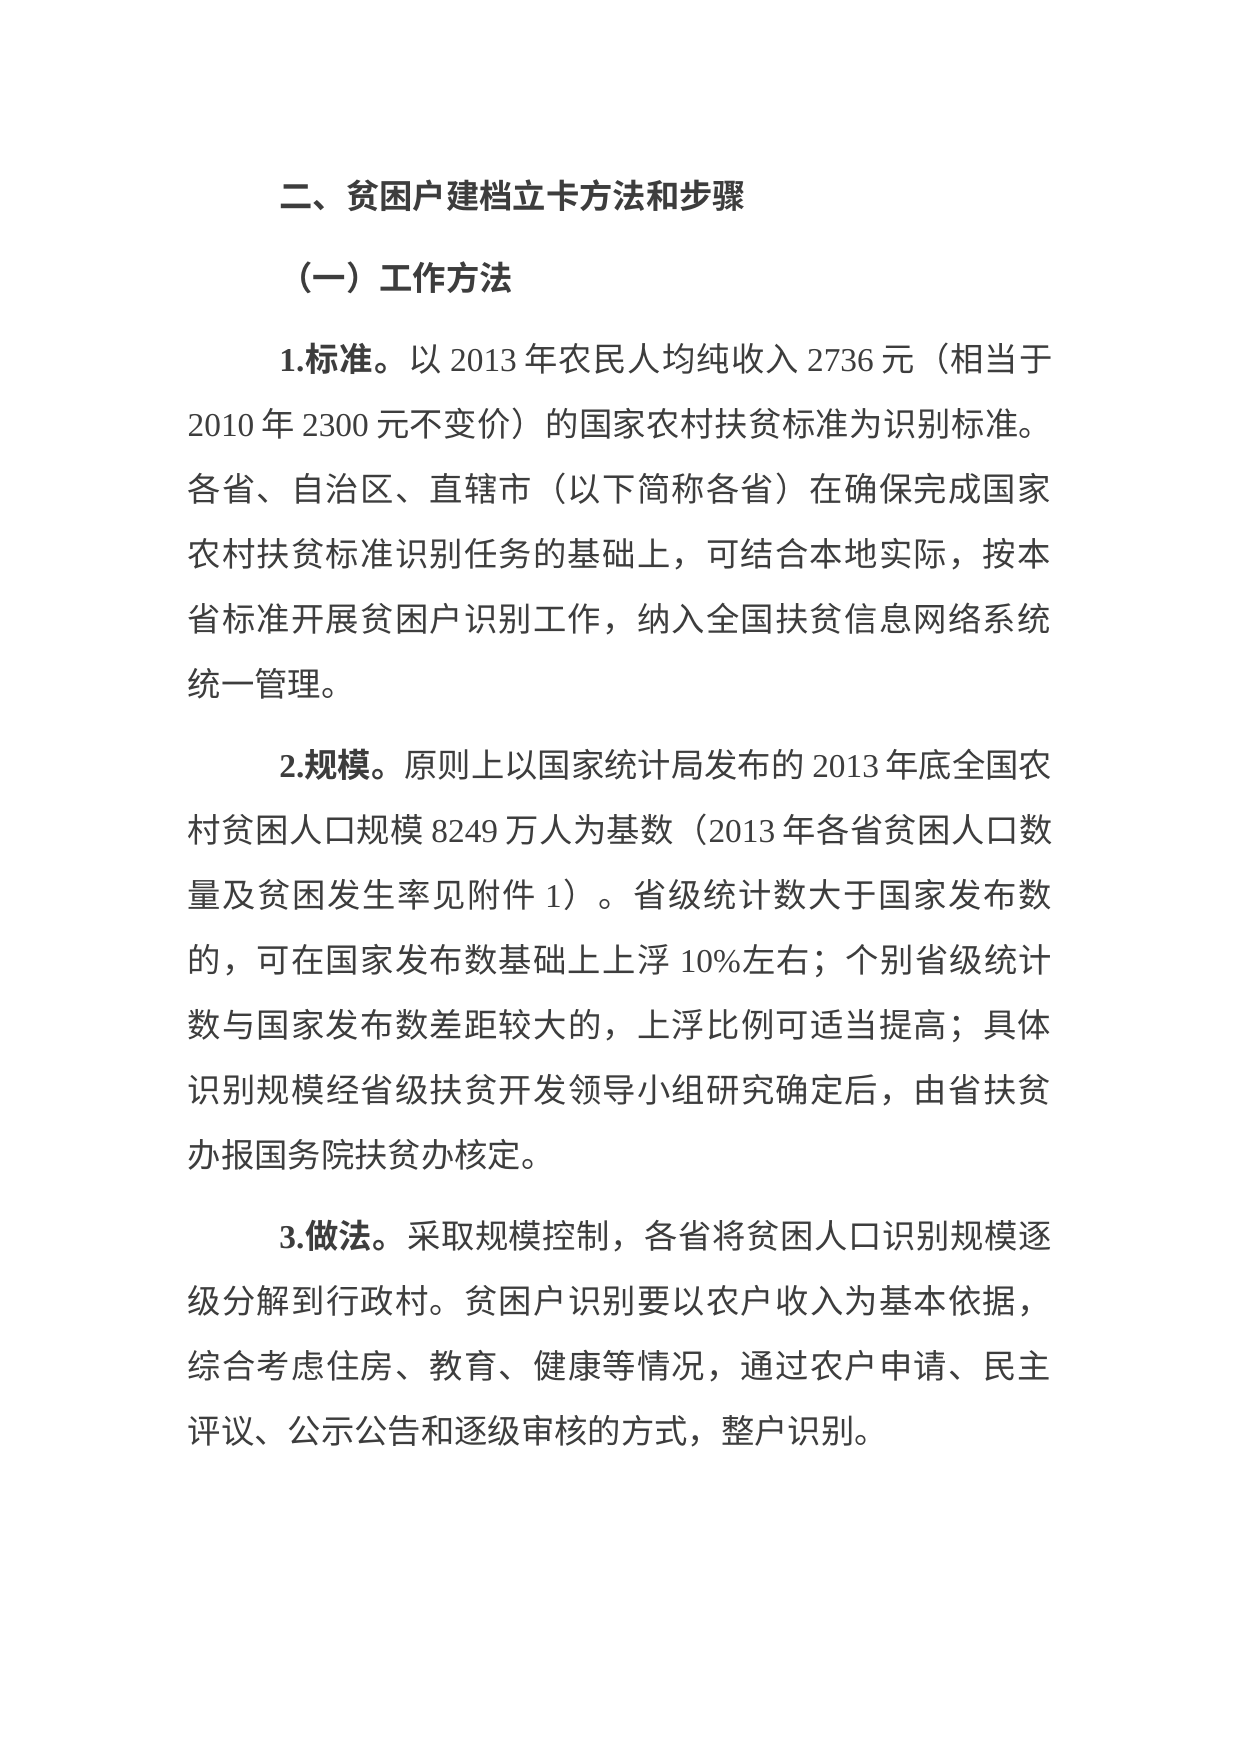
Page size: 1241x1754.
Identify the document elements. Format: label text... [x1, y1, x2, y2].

text 1.标准。以2013年农民人均纯收入2736元（相当于2010年2300元不变价）的国家农村扶贫标准为识别标准。各省、自治区、直辖市（以下简称各省）在确保完成国家农村扶贫标准识别任务的基础上，可结合本地实际，按本省标准开展贫困户识别工作，纳入全国扶贫信息网络系统统一管理。 [187, 324, 1053, 714]
text 3.做法。采取规模控制，各省将贫困人口识别规模逐级分解到行政村。贫困户识别要以农户收入为基本依据，综合考虑住房、教育、健康等情况，通过农户申请、民主评议、公示公告和逐级审核的方式，整户识别。 [187, 1202, 1053, 1462]
text （一）工作方法 [187, 243, 1053, 308]
text 二、贫困户建档立卡方法和步骤 [187, 162, 1053, 227]
text 2.规模。原则上以国家统计局发布的2013年底全国农村贫困人口规模8249万人为基数（2013年各省贫困人口数量及贫困发生率见附件1）。省级统计数大于国家发布数的，可在国家发布数基础上上浮10%左右；个别省级统计数与国家发布数差距较大的，上浮比例可适当提高；具体识别规模经省级扶贫开发领导小组研究确定后，由省扶贫办报国务院扶贫办核定。 [187, 731, 1053, 1186]
